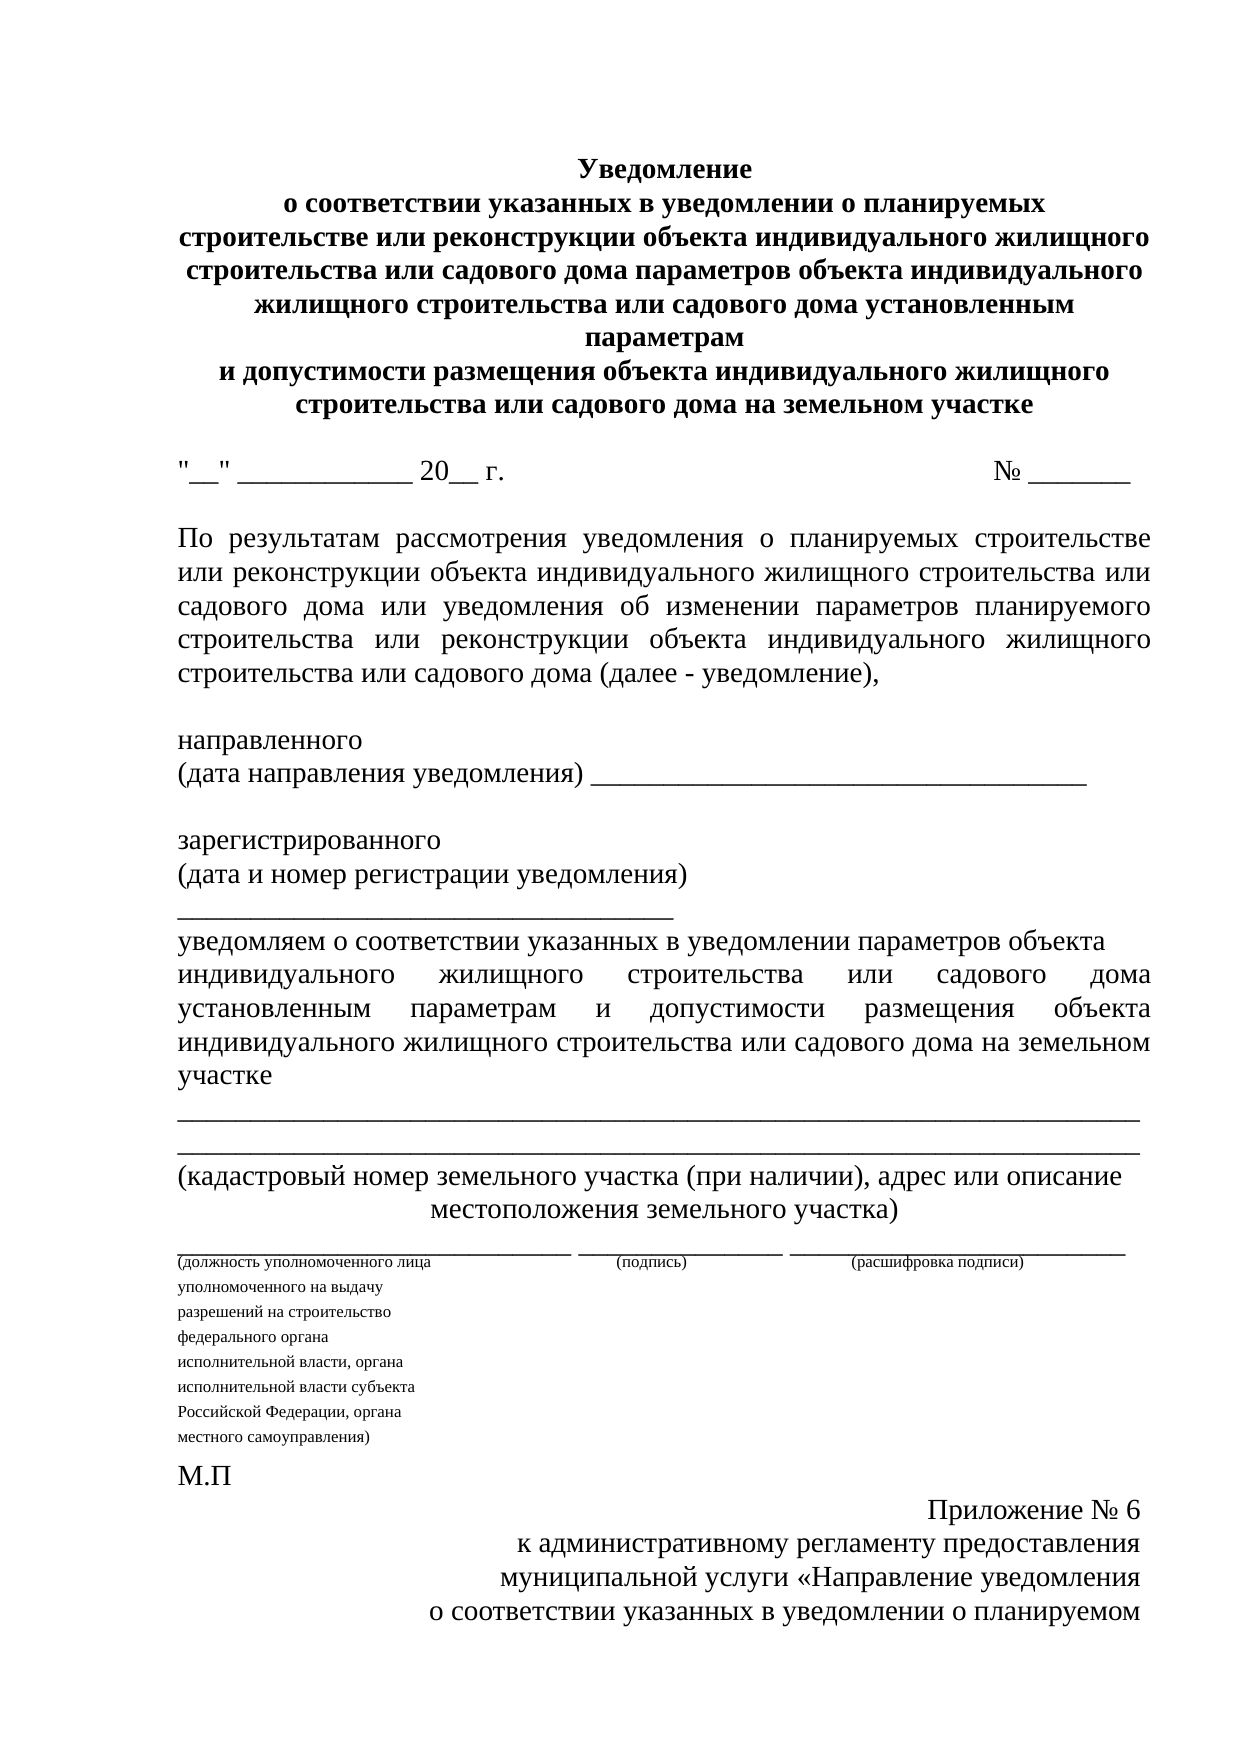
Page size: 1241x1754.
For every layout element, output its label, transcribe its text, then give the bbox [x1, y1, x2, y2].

text местного самоуправления) [177, 1433, 1152, 1458]
text уполномоченного на выдачу [177, 1283, 1152, 1308]
text Российской Федерации, органа [177, 1408, 1152, 1433]
text По результатам рассмотрения уведомления о планируемых строительстве или реконструкции объекта индивидуального жилищного строительства или садового дома или уведомления об изменении параметров планируемого строительства или реконструкции объекта индивидуального жилищного строительства или садового дома (далее - уведомление), [177, 521, 1152, 688]
text __________________________________________________________________ [177, 1091, 1152, 1124]
text строительстве или реконструкции объекта индивидуального жилищного [177, 219, 1152, 252]
text федерального органа [177, 1333, 1152, 1358]
text исполнительной власти, органа [177, 1358, 1152, 1383]
text о соответствии указанных в уведомлении о планируемых [177, 185, 1152, 219]
text исполнительной власти субъекта [177, 1383, 1152, 1408]
text индивидуального жилищного строительства или садового дома установленным параметрам и допустимости размещения объекта индивидуального жилищного строительства или садового дома на земельном участке [177, 957, 1152, 1091]
text разрешений на строительство [177, 1308, 1152, 1333]
text (дата и номер регистрации уведомления) __________________________________ [177, 856, 1152, 923]
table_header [155, 1492, 1152, 1636]
text уведомляем о соответствии указанных в уведомлении параметров объекта [177, 923, 1152, 957]
text и допустимости размещения объекта индивидуального жилищного [177, 353, 1152, 386]
text Уведомление [177, 152, 1152, 185]
text направленного [177, 722, 1152, 755]
text "__" ____________ 20__ г. № _______ [177, 453, 1152, 487]
text М.П [177, 1458, 1152, 1492]
text зарегистрированного [177, 822, 1152, 856]
text (кадастровый номер земельного участка (при наличии), адрес или описание [177, 1158, 1152, 1191]
text (дата направления уведомления) __________________________________ [177, 755, 1152, 789]
text строительства или садового дома на земельном участке [177, 386, 1152, 420]
text ___________________________ ______________ _______________________ [177, 1225, 1152, 1258]
text жилищного строительства или садового дома установленным параметрам [177, 286, 1152, 353]
text строительства или садового дома параметров объекта индивидуального [177, 252, 1152, 286]
text местоположения земельного участка) [177, 1191, 1152, 1225]
text (должность уполномоченного лица (подпись) (расшифровка подписи) [177, 1258, 1152, 1283]
text __________________________________________________________________ [177, 1124, 1152, 1158]
